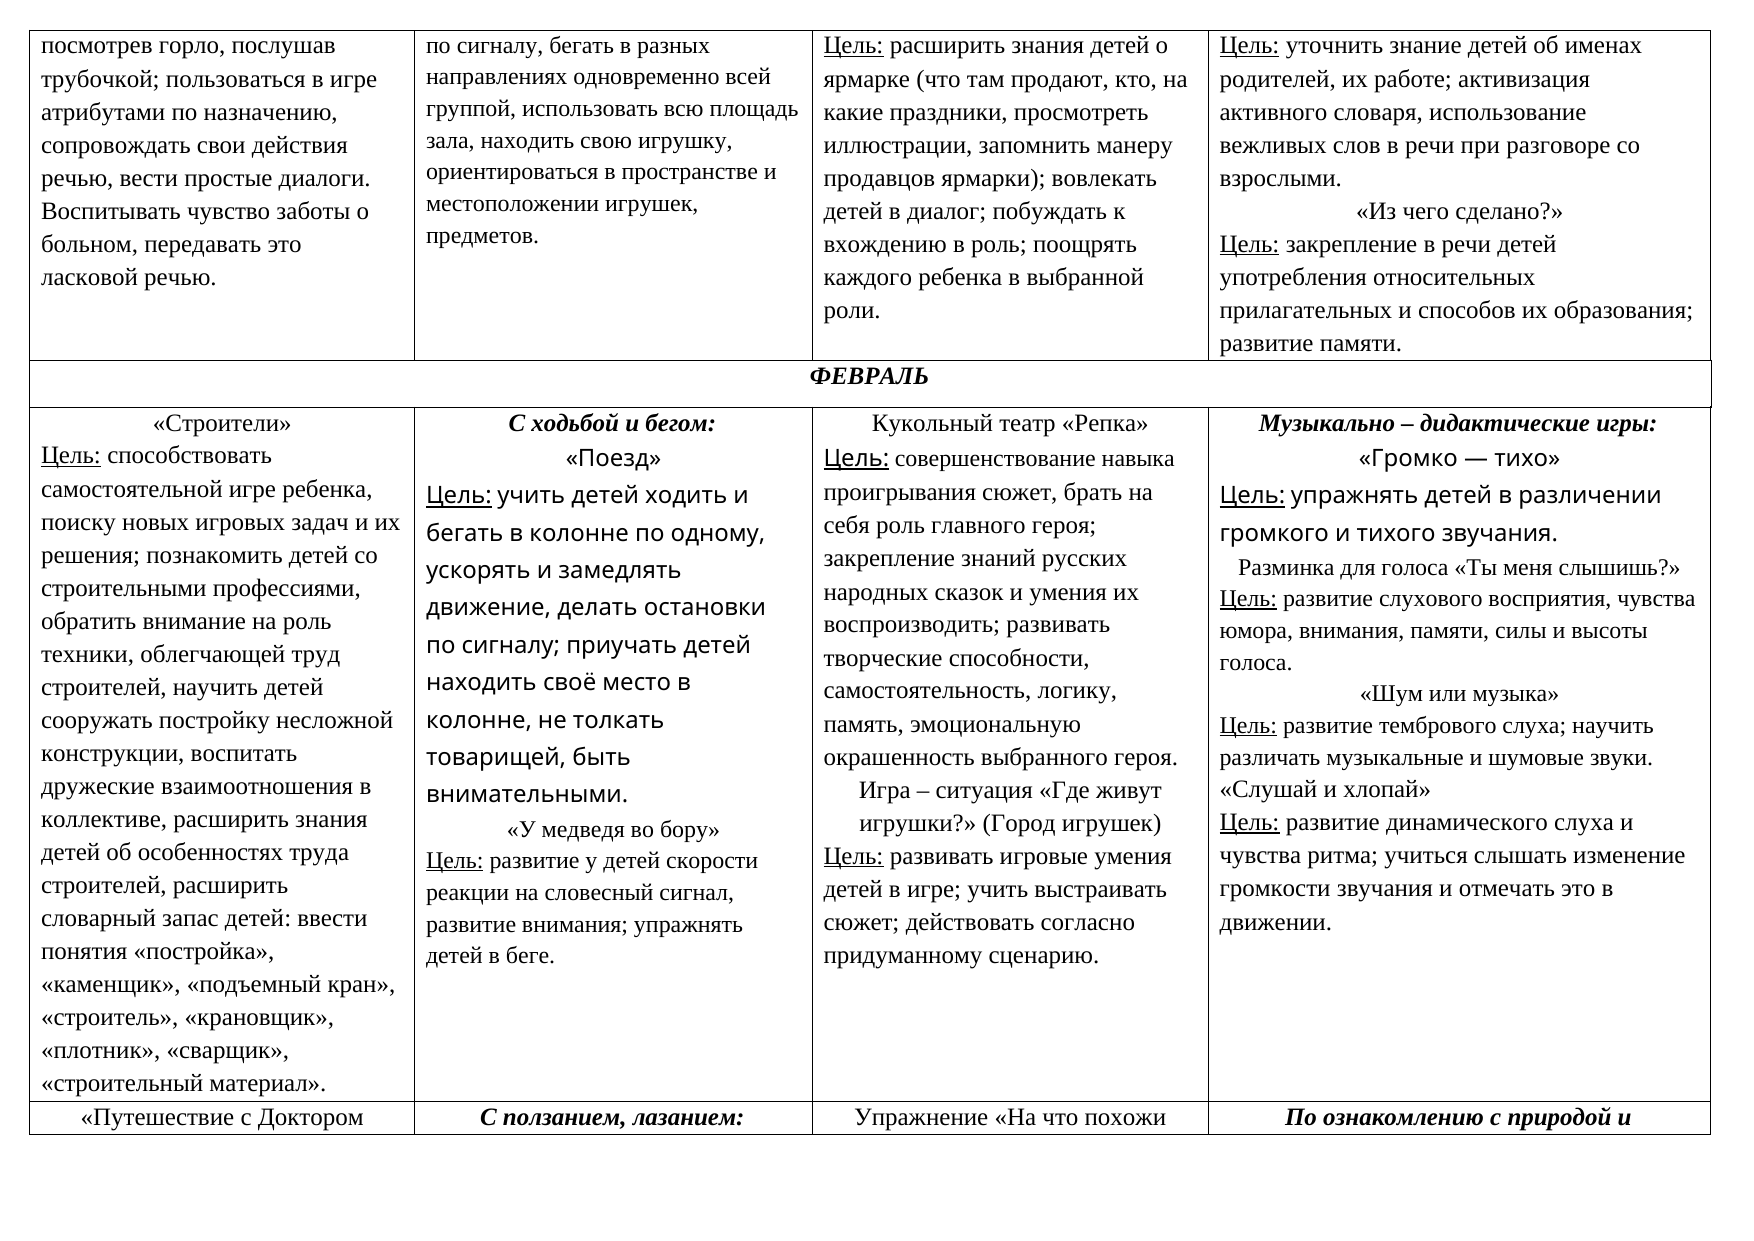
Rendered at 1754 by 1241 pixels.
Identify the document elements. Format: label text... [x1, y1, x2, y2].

table_cell Музыкально – дидактические игры: «Громко — тихо» Цель: упражнять детей в различении громкого и тихого звучания. Разминка для голоса «Ты меня слышишь?» Цель: развитие слухового восприятия, чувства юмора, внимания, памяти, силы и высоты голоса. «Шум или музыка» Цель: развитие тембрового слуха; научить различать музыкальные и шумовые звуки. «Слушай и хлопай» Цель: развитие динамического слуха и чувства ритма; учиться слышать изменение громкости звучания и отмечать это в движении. [1209, 408, 1710, 1101]
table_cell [813, 31, 1208, 360]
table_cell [1209, 31, 1710, 360]
table_cell С ходьбой и бегом: «Поезд» Цель: учить детей ходить и бегать в колонне по одному, ускорять и замедлять движение, делать остановки по сигналу; приучать детей находить своё место в колонне, не толкать товарищей, быть внимательными. «У медведя во бору» Цель: развитие у детей скорости реакции на словесный сигнал, развитие внимания; упражнять детей в беге. [415, 408, 812, 1101]
table_cell ФЕВРАЛЬ [30, 361, 1711, 407]
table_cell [30, 31, 414, 360]
table_cell «Строители» Цель: способствовать самостоятельной игре ребенка, поиску новых игровых задач и их решения; познакомить детей со строительными профессиями, обратить внимание на роль техники, облегчающей труд строителей, научить детей сооружать постройку несложной конструкции, воспитать дружеские взаимоотношения в коллективе, расширить знания детей об особенностях труда строителей, расширить словарный запас детей: ввести понятия «постройка», «каменщик», «подъемный кран», «строитель», «крановщик», «плотник», «сварщик», «строительный материал». [30, 408, 414, 1101]
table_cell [415, 1102, 812, 1134]
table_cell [415, 31, 812, 360]
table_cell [813, 1102, 1208, 1134]
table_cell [1209, 1102, 1710, 1134]
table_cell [30, 1102, 414, 1134]
table_cell Кукольный театр «Репка» Цель: совершенствование навыка проигрывания сюжет, брать на себя роль главного героя; закрепление знаний русских народных сказок и умения их воспроизводить; развивать творческие способности, самостоятельность, логику, память, эмоциональную окрашенность выбранного героя. Игра – ситуация «Где живут игрушки?» (Город игрушек) Цель: развивать игровые умения детей в игре; учить выстраивать сюжет; действовать согласно придуманному сценарию. [813, 408, 1208, 1101]
